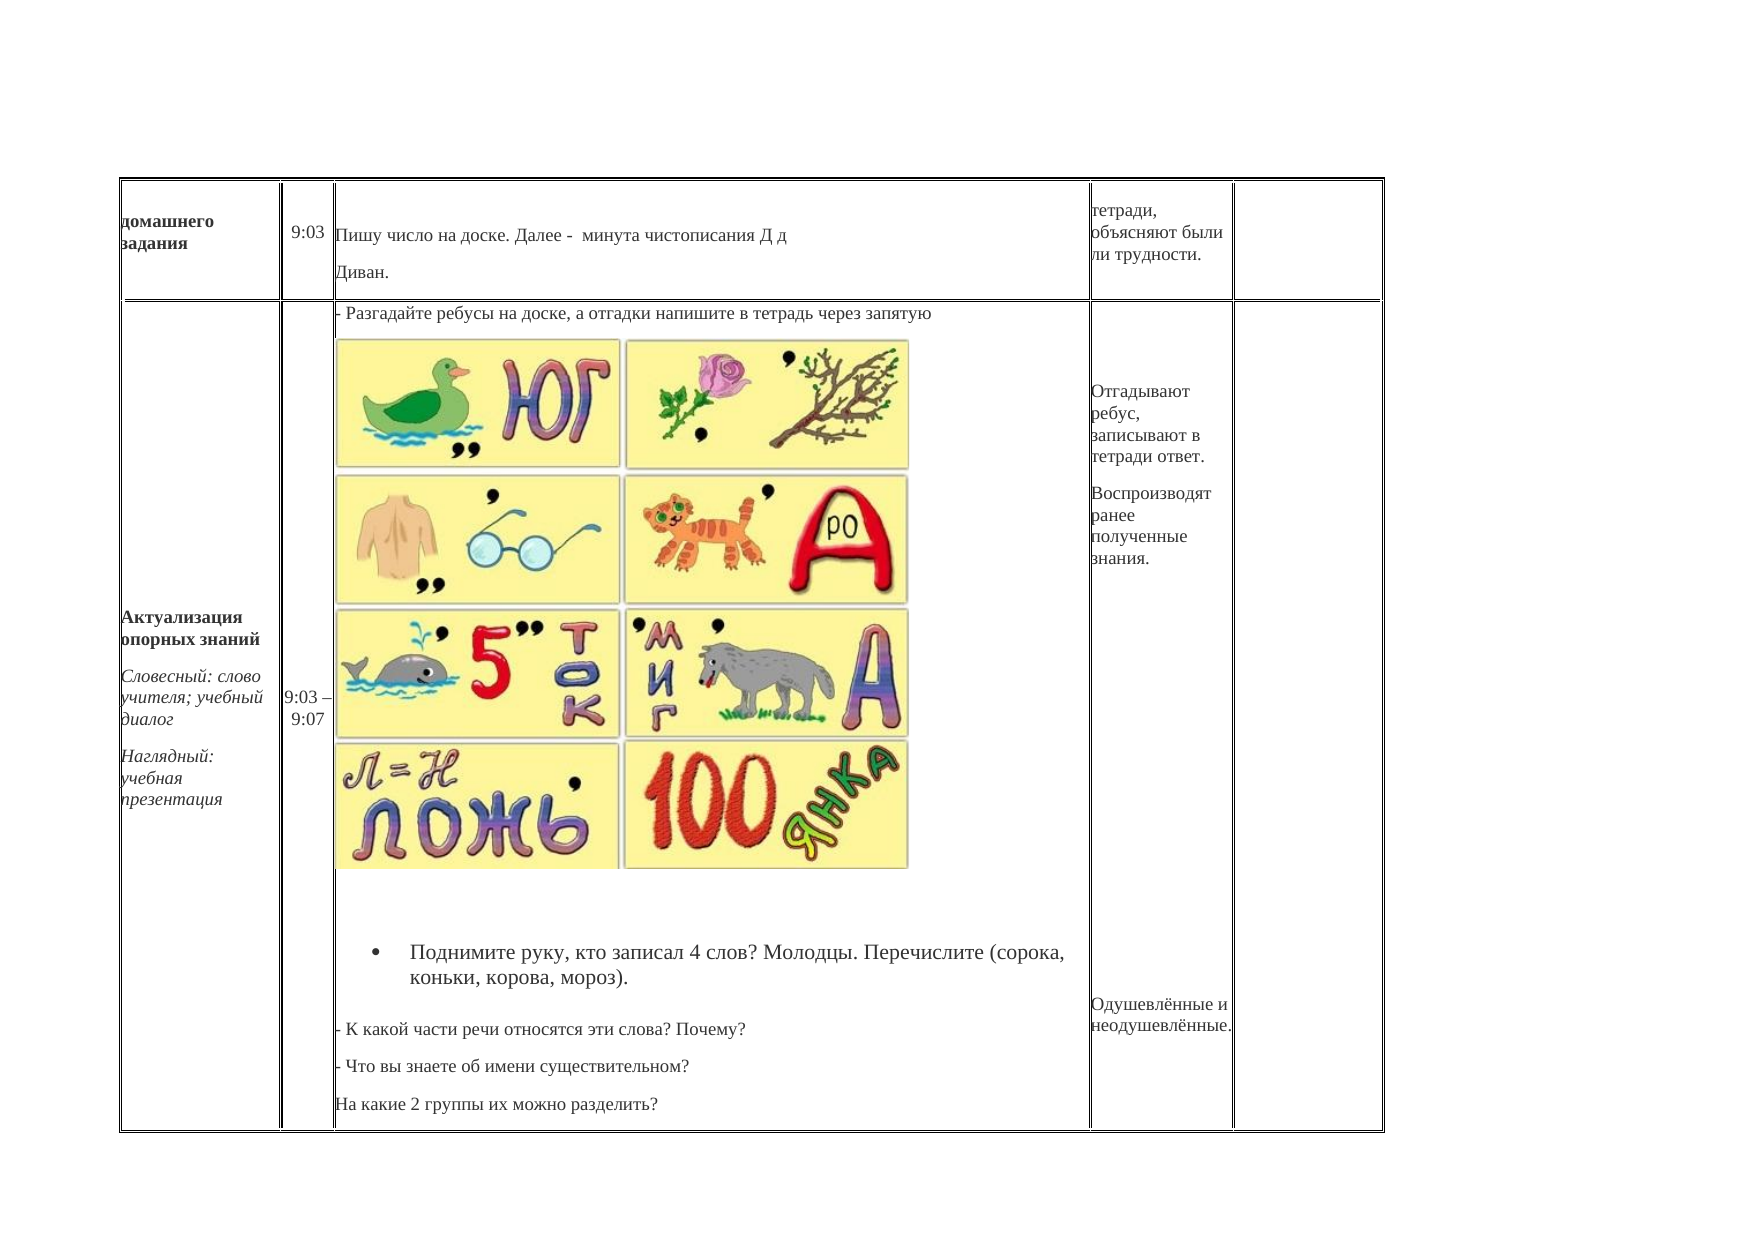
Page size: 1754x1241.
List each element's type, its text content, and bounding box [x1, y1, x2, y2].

table_cell Актуализация опорных знаний Словесный: слово учителя; учебный диалог Наглядный: учебная презентация [122, 299, 281, 1130]
table_cell [1234, 299, 1382, 1130]
picture [334, 338, 910, 869]
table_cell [122, 179, 281, 298]
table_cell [1091, 181, 1233, 298]
table_cell - Разгадайте ребусы на доске, а отгадки напишите в тетрадь через запятую Поднимите руку, кто записал 4 слов? Молодцы. Перечислите (сорока, коньки, корова, мороз). - К какой части речи относятся эти слова? Почему? - Что вы знаете об имени существительном? На какие 2 группы их можно разделить? [335, 302, 1091, 1130]
table_cell 9:03 – 9:07 [281, 302, 334, 1130]
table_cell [335, 181, 1091, 298]
table_cell 9:01-9:03 [281, 181, 334, 298]
table_cell [1234, 181, 1382, 298]
table_cell Отгадывают ребус, записывают в тетради ответ. Воспроизводят ранее полученные знания. Одушевлённые и неодушевлённые. [1091, 302, 1233, 1130]
